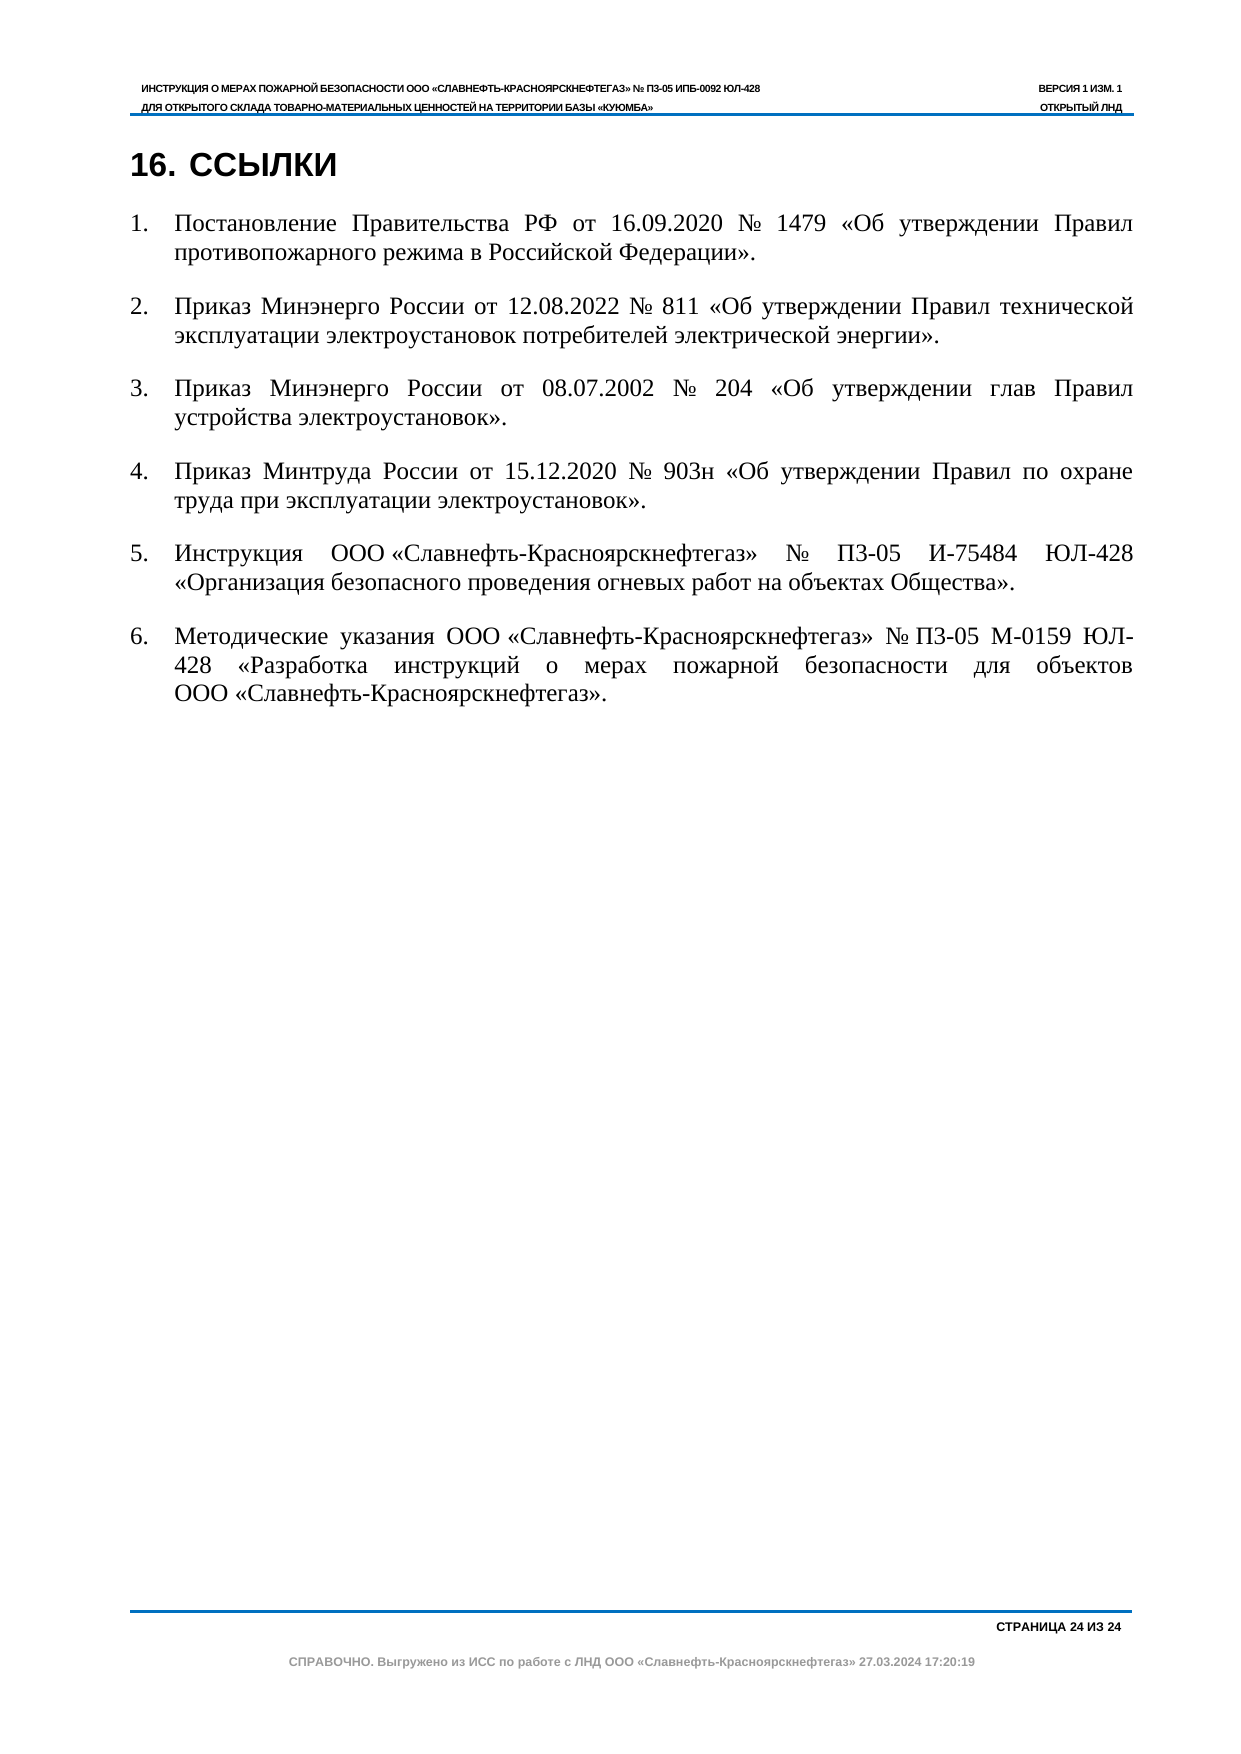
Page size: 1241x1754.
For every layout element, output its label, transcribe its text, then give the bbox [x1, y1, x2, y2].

list Инструкция ООО «Славнефть-Красноярскнефтегаз» № П3-05 И-75484 ЮЛ-428 «Организация безопасного проведения огневых работ на объектах Общества». [130, 538, 1134, 596]
list Методические указания ООО «Славнефть-Красноярскнефтегаз» № П3-05 М-0159 ЮЛ-428 «Разработка инструкций о мерах пожарной безопасности для объектов ООО «Славнефть-Красноярскнефтегаз». [130, 621, 1134, 707]
list Постановление Правительства РФ от 16.09.2020 № 1479 «Об утверждении Правил противопожарного режима в Российской Федерации». [130, 208, 1134, 266]
list Приказ Минэнерго России от 08.07.2002 № 204 «Об утверждении глав Правил устройства электроустановок». [130, 373, 1134, 431]
list Приказ Минтруда России от 15.12.2020 № 903н «Об утверждении Правил по охране труда при эксплуатации электроустановок». [130, 456, 1134, 513]
list Приказ Минэнерго России от 12.08.2022 № 811 «Об утверждении Правил технической эксплуатации электроустановок потребителей электрической энергии». [130, 291, 1134, 348]
subtitle 16. ССЫЛКИ [130, 145, 1134, 183]
